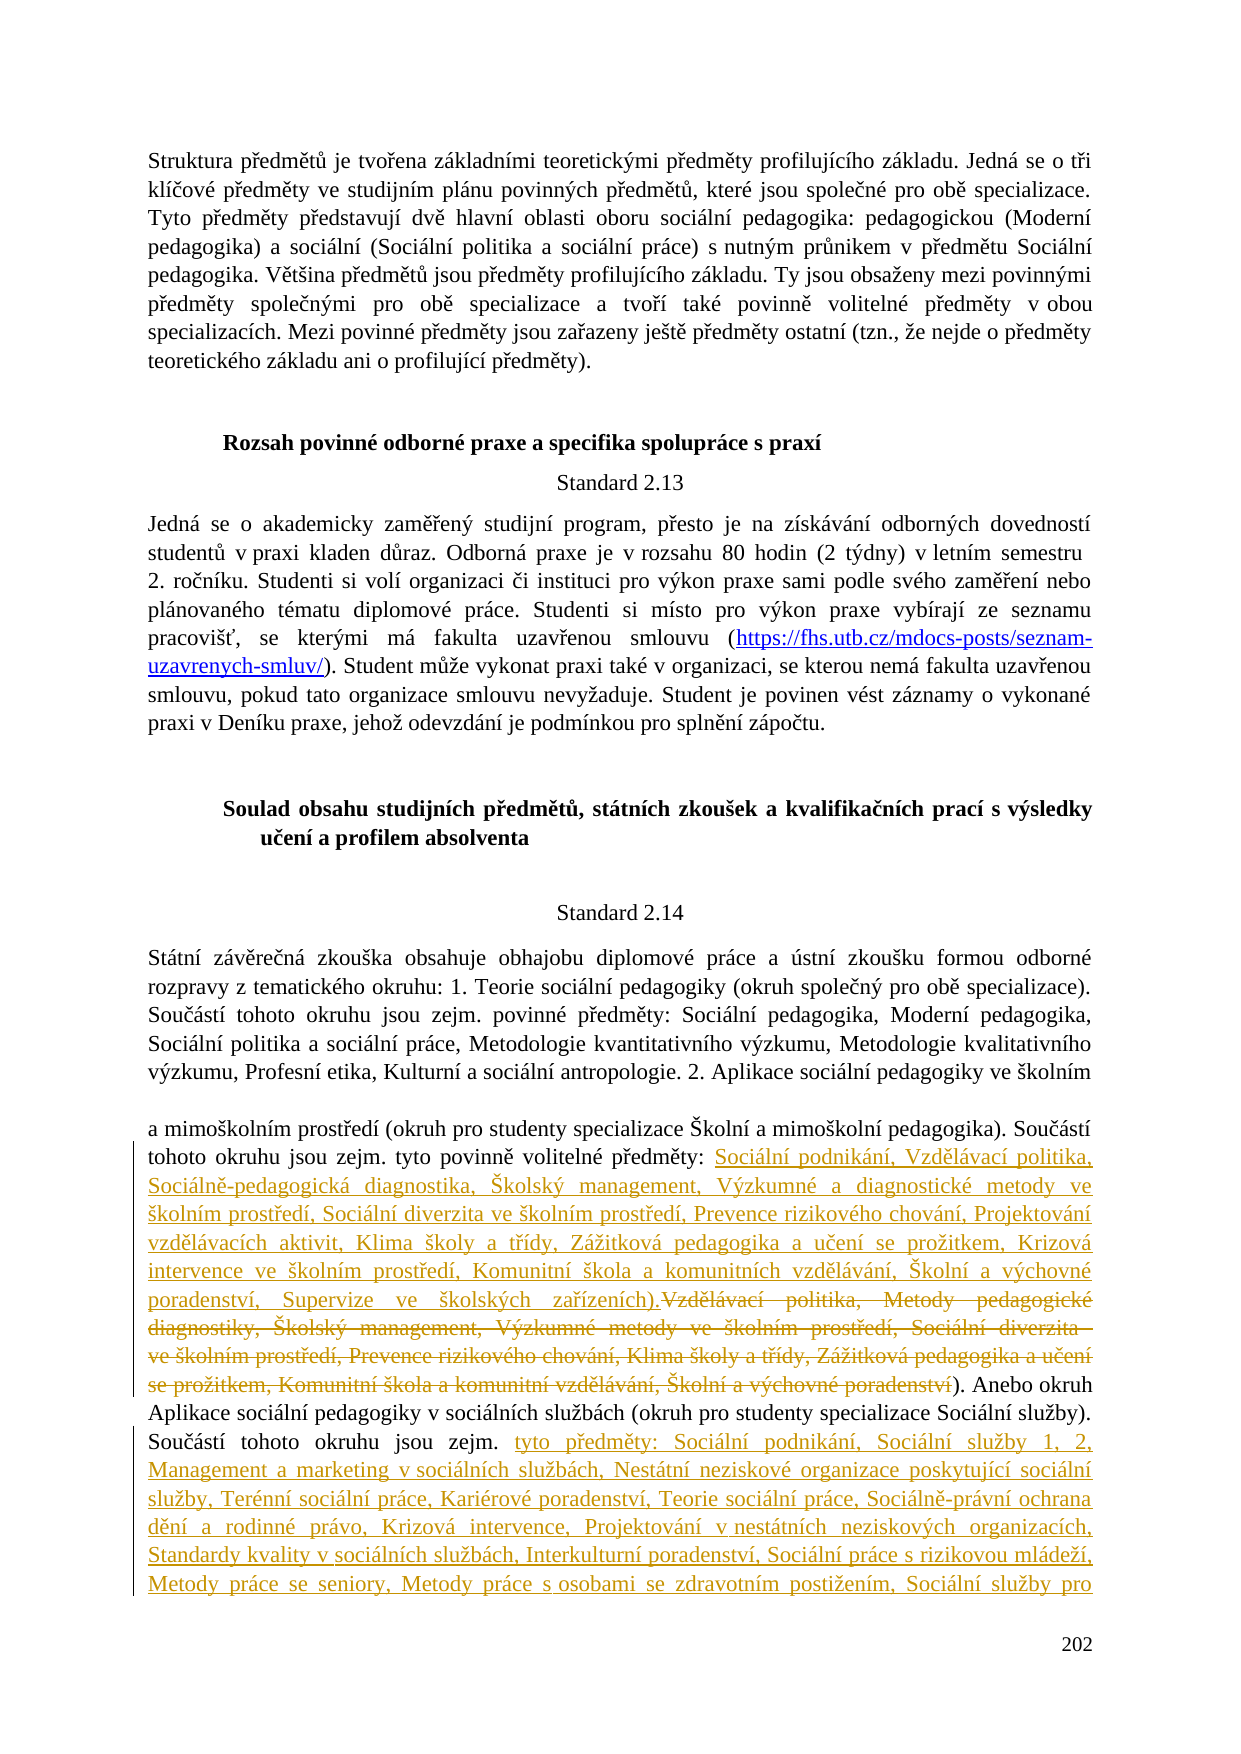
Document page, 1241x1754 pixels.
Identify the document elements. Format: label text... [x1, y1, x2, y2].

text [148, 1565, 1093, 1593]
text Soulad obsahu studijních předmětů, státních zkoušek a kvalifikačních prací s výsledky učení a profilem absolventa [223, 796, 1093, 850]
text Rozsah povinné odborné praxe a specifika spolupráce s praxí [223, 428, 1093, 455]
text Jedná se o akademicky zaměřený studijní program, přesto je na získávání odborných dovedností studentů v praxi kladen důraz. Odborná praxe je v rozsahu 80 hodin (2 týdny) v letním semestru 2. ročníku. Studenti si volí organizaci či instituci pro výkon praxe sami podle svého zaměření nebo plánovaného tématu diplomové práce. Studenti si místo pro výkon praxe vybírají ze seznamu pracovišť, se kterými má fakulta uzavřenou smlouvu (https://fhs.utb.cz/mdocs-posts/seznam-uzavrenych-smluv/). Student může vykonat praxi také v organizaci, se kterou nemá fakulta uzavřenou smlouvu, pokud tato organizace smlouvu nevyžaduje. Student je povinen vést záznamy o vykonané praxi v Deníku praxe, jehož odevzdání je podmínkou pro splnění zápočtu. [148, 510, 1093, 736]
text Standard 2.13 [148, 469, 1093, 496]
text Standard 2.14 [148, 899, 1093, 926]
text Struktura předmětů je tvořena základními teoretickými předměty profilujícího základu. Jedná se o tři klíčové předměty ve studijním plánu povinných předmětů, které jsou společné pro obě specializace. Tyto předměty představují dvě hlavní oblasti oboru sociální pedagogika: pedagogickou (Moderní pedagogika) a sociální (Sociální politika a sociální práce) s nutným průnikem v předmětu Sociální pedagogika. Většina předmětů jsou předměty profilujícího základu. Ty jsou obsaženy mezi povinnými předměty společnými pro obě specializace a tvoří také povinně volitelné předměty v obou specializacích. Mezi povinné předměty jsou zařazeny ještě předměty ostatní (tzn., že nejde o předměty teoretického základu ani o profilující předměty). [148, 148, 1093, 373]
